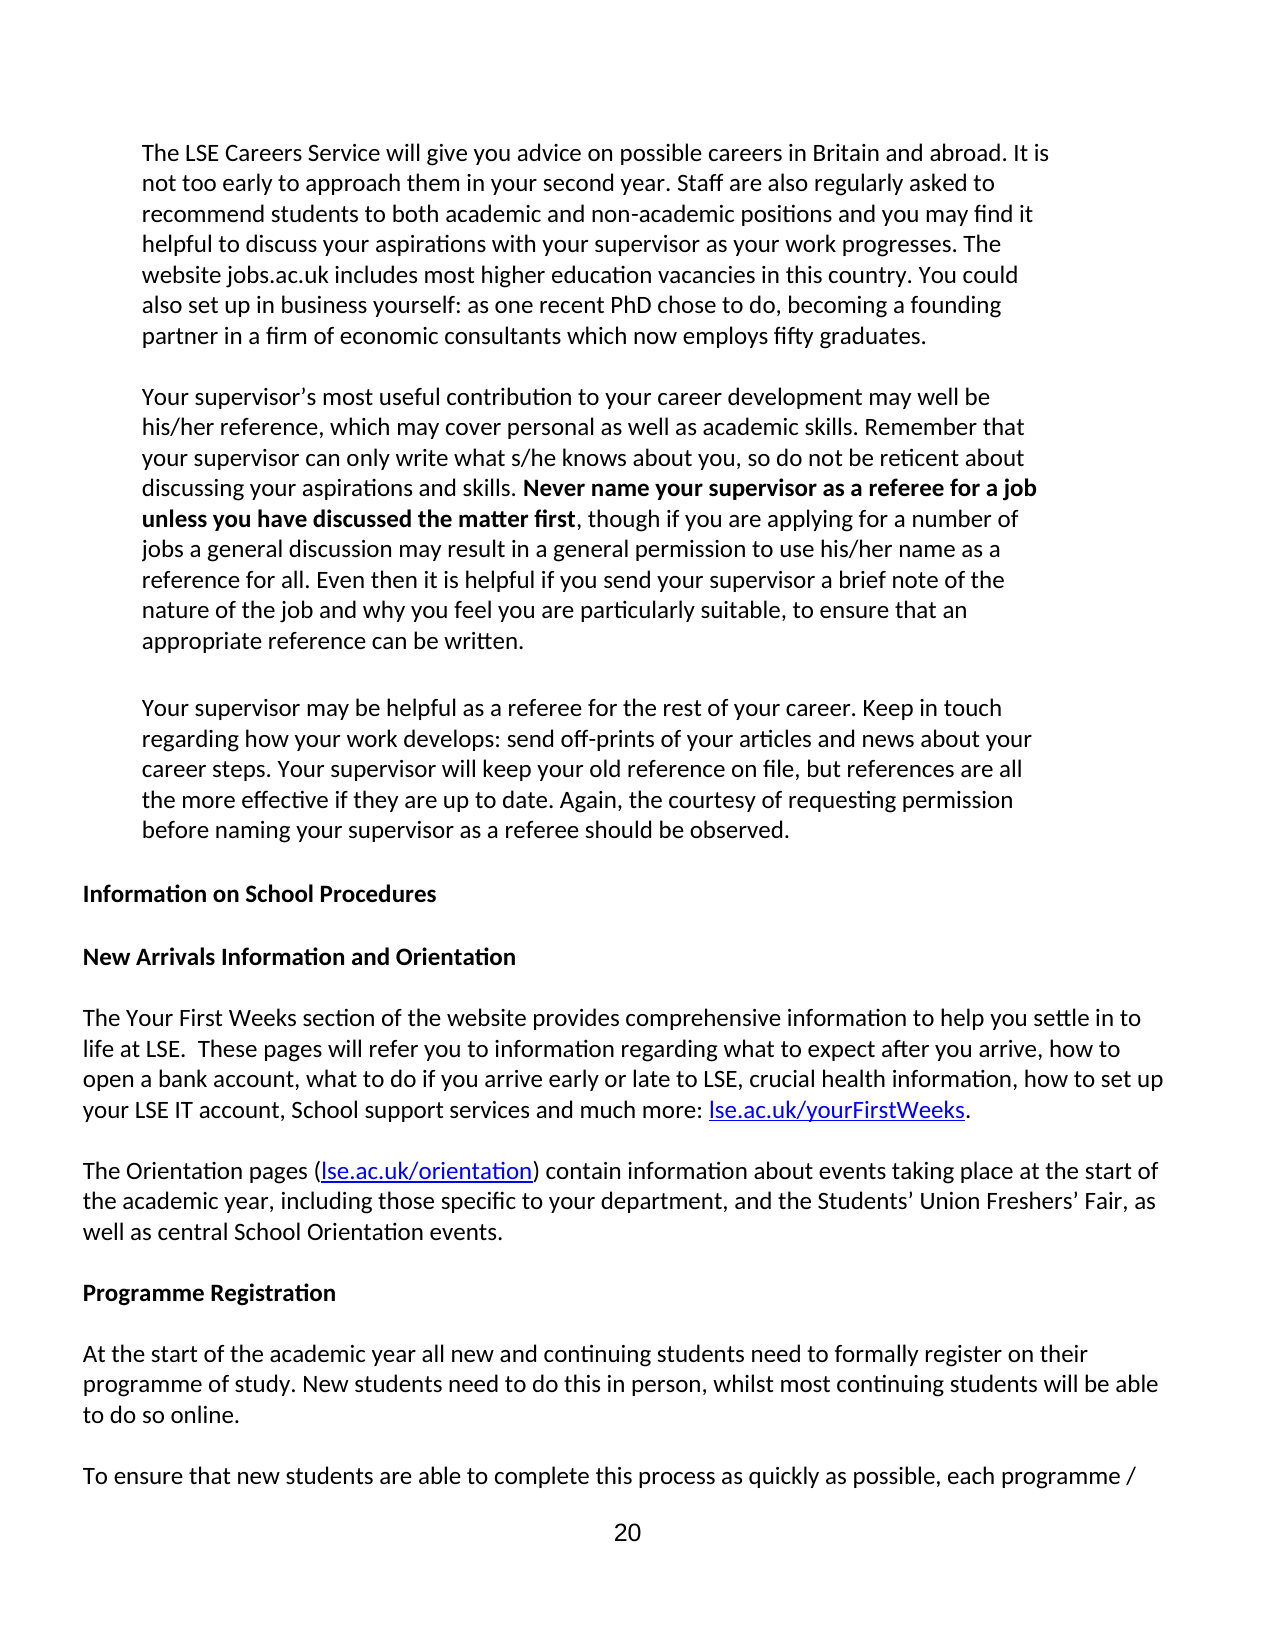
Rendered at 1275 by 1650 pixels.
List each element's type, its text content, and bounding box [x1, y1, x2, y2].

text To improve the job opportunities for recent PhD candidates the Department has decided to establish a Graduate Research Officer. Until further notice the Doctoral Programme Director, Joan Roses, is in charge of this. He will give general advice about job opportunities and placement strategies. His work will complement the task of the LSE Careers Service. [142, 349, 1054, 503]
text The LSE Careers Service will give you advice on possible careers in Britain and abroad. It is not too early to approach them in your second year. Staff are also regularly asked to recommend students to both academic and non-academic positions and you may find it helpful to discuss your aspirations with your supervisor as your work progresses. The website jobs.ac.uk includes most higher education vacancies in this country. You could also set up in business yourself: as one recent PhD chose to do, becoming a founding partner in a firm of economic consultants which now employs fifty graduates. [142, 721, 1054, 937]
text Your supervisor may be helpful as a referee for the rest of your career. Keep in touch regarding how your work develops: send off-prints of your articles and news about your career steps. Your supervisor will keep your old reference on file, but references are all the more effective if they are up to date. Again, the courtesy of requesting permission before naming your supervisor as a referee should be observed. [142, 1279, 1054, 1431]
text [142, 106, 1054, 320]
text Many students have also become further education college lecturers, archivists, or freelance writers, continuing to use their economic history skills directly. But the economic history PhD is not (for many students) primarily only vocational: it should be seen as an enjoyable experience, a worthwhile contribution to scholarship in itself and a good discipline and widening of experience for a range of careers. [142, 540, 1054, 692]
text Your supervisor’s most useful contribution to your career development may well be his/her reference, which may cover personal as well as academic skills. Remember that your supervisor can only write what s/he knows about you, so do not be reticent about discussing your aspirations and skills. Never name your supervisor as a referee for a job unless you have discussed the matter first, though if you are applying for a number of jobs a general discussion may result in a general permission to use his/her name as a reference for all. Even then it is helpful if you send your supervisor a brief note of the nature of the job and why you feel you are particularly suitable, to ensure that an appropriate reference can be written. [142, 966, 1054, 1242]
